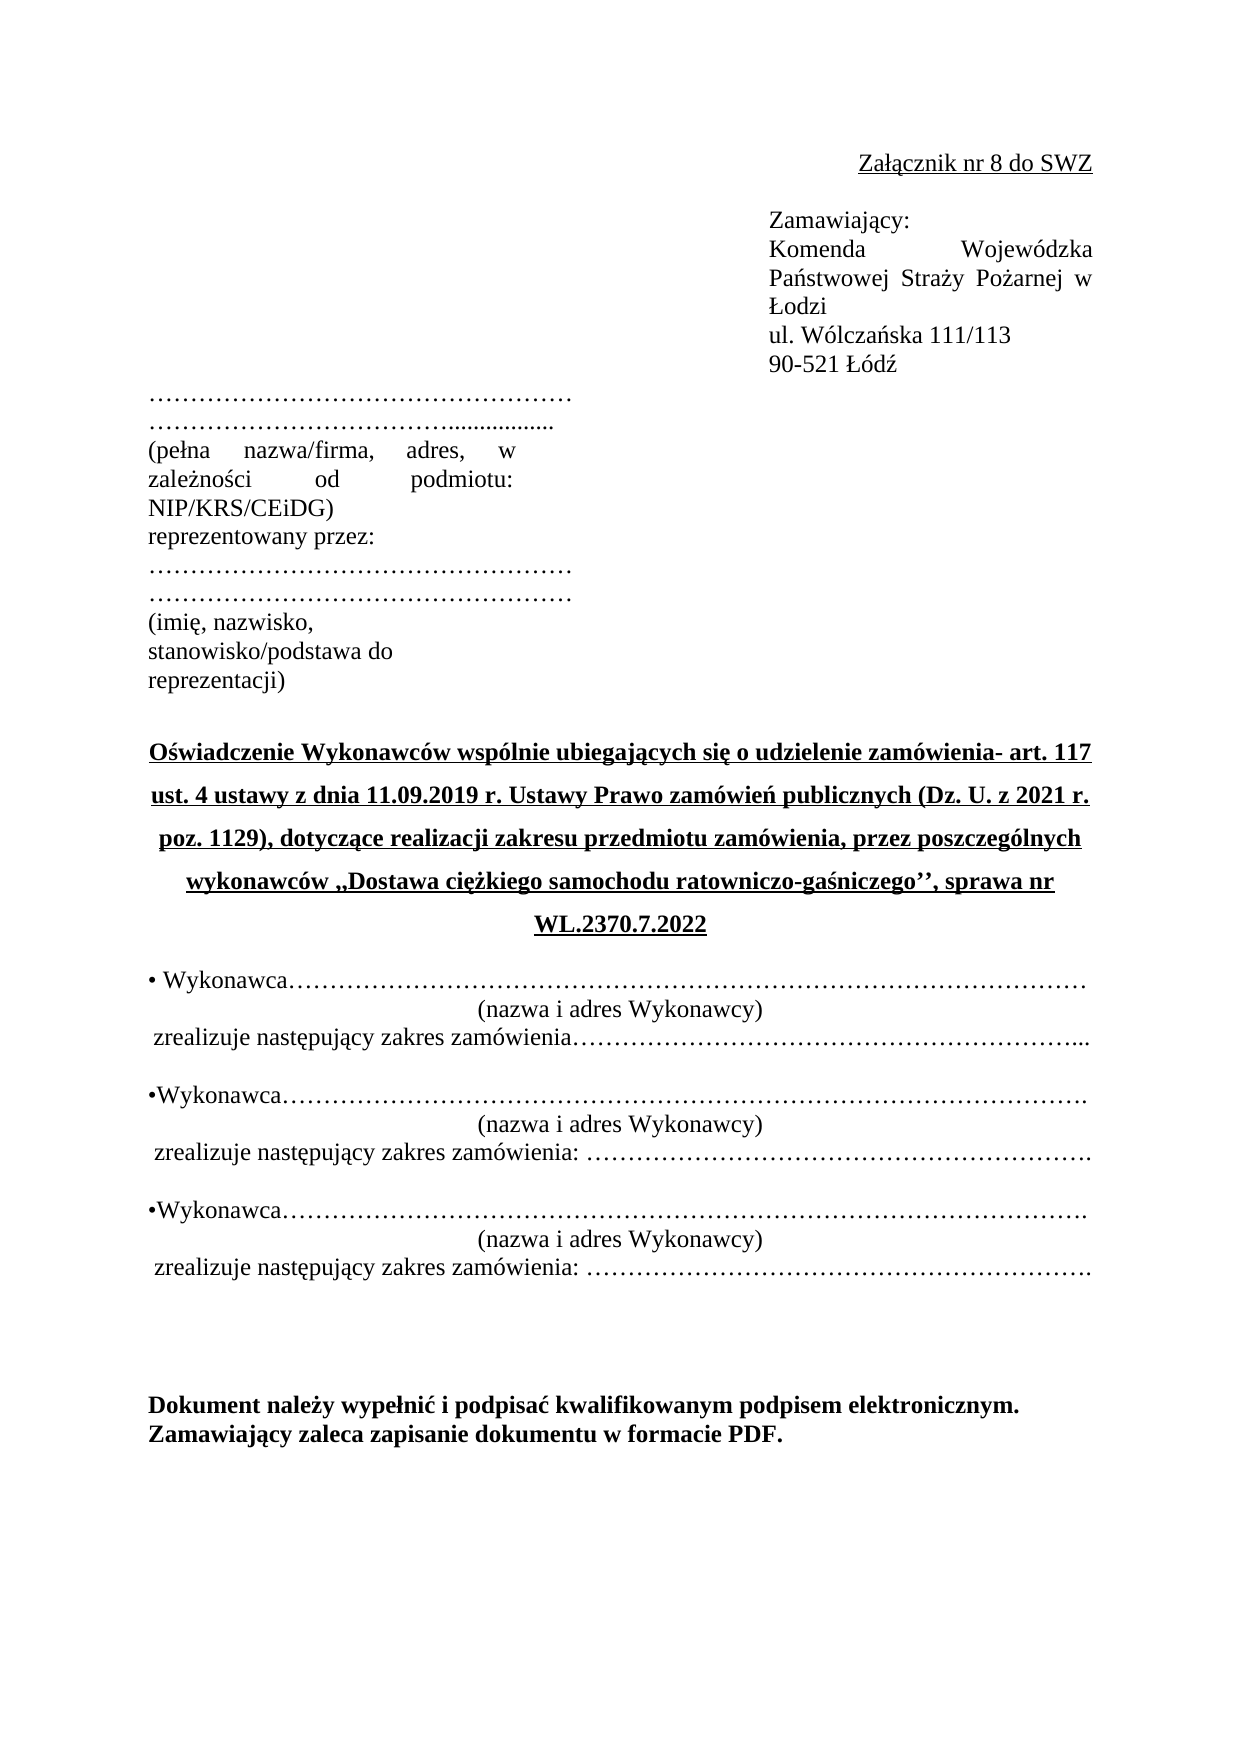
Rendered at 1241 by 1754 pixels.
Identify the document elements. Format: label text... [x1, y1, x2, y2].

text Załącznik nr 8 do SWZ [148, 148, 1093, 176]
text Dokument należy wypełnić i podpisać kwalifikowanym podpisem elektronicznym. [148, 1390, 1093, 1419]
text (nazwa i adres Wykonawcy) [148, 1109, 1093, 1137]
text …………………………………………… [148, 579, 1093, 607]
text Oświadczenie Wykonawców wspólnie ubiegających się o udzielenie zamówienia- art. 117 ust. 4 ustawy z dnia 11.09.2019 r. Ustawy Prawo zamówień publicznych (Dz. U. z 2021 r. poz. 1129), dotyczące realizacji zakresu przedmiotu zamówienia, przez poszczególnych wykonawców ,,Dostawa ciężkiego samochodu ratowniczo-gaśniczego’’, sprawa nr WL.2370.7.2022 [148, 737, 1093, 938]
text ul. Wólczańska 111/113 [769, 320, 1093, 349]
text reprezentacji) [148, 665, 1093, 694]
text (imię, nazwisko, [148, 607, 1093, 636]
text Zamawiający zaleca zapisanie dokumentu w formacie PDF. [148, 1419, 1093, 1448]
text (nazwa i adres Wykonawcy) [148, 1224, 1093, 1252]
text stanowisko/podstawa do [148, 636, 1093, 665]
text • Wykonawca…………………………………………………………………………………… [148, 965, 1093, 994]
text •Wykonawca……………………………………………………………………………………. [148, 1195, 1093, 1224]
text (nazwa i adres Wykonawcy) [148, 994, 1093, 1022]
text …………………………………………… [148, 378, 1093, 406]
text reprezentowany przez: [148, 521, 1093, 550]
text zależności od podmiotu: [148, 464, 1093, 492]
text •Wykonawca……………………………………………………………………………………. [148, 1080, 1093, 1109]
text Zamawiający: [769, 205, 1093, 234]
text zrealizuje następujący zakres zamówienia: ……………………………………………………. [148, 1137, 1093, 1166]
text (pełna nazwa/firma, adres, w [148, 435, 1093, 464]
text …………………………………………… [148, 550, 1093, 579]
text Komenda Wojewódzka Państwowej Straży Pożarnej w Łodzi [769, 234, 1093, 320]
text NIP/KRS/CEiDG) [148, 493, 1093, 521]
text 90-521 Łódź [769, 349, 1093, 378]
text zrealizuje następujący zakres zamówienia: ……………………………………………………. [148, 1252, 1093, 1281]
text ………………………………................. [148, 406, 1093, 435]
text zrealizuje następujący zakres zamówienia……………………………………………………... [148, 1022, 1093, 1051]
